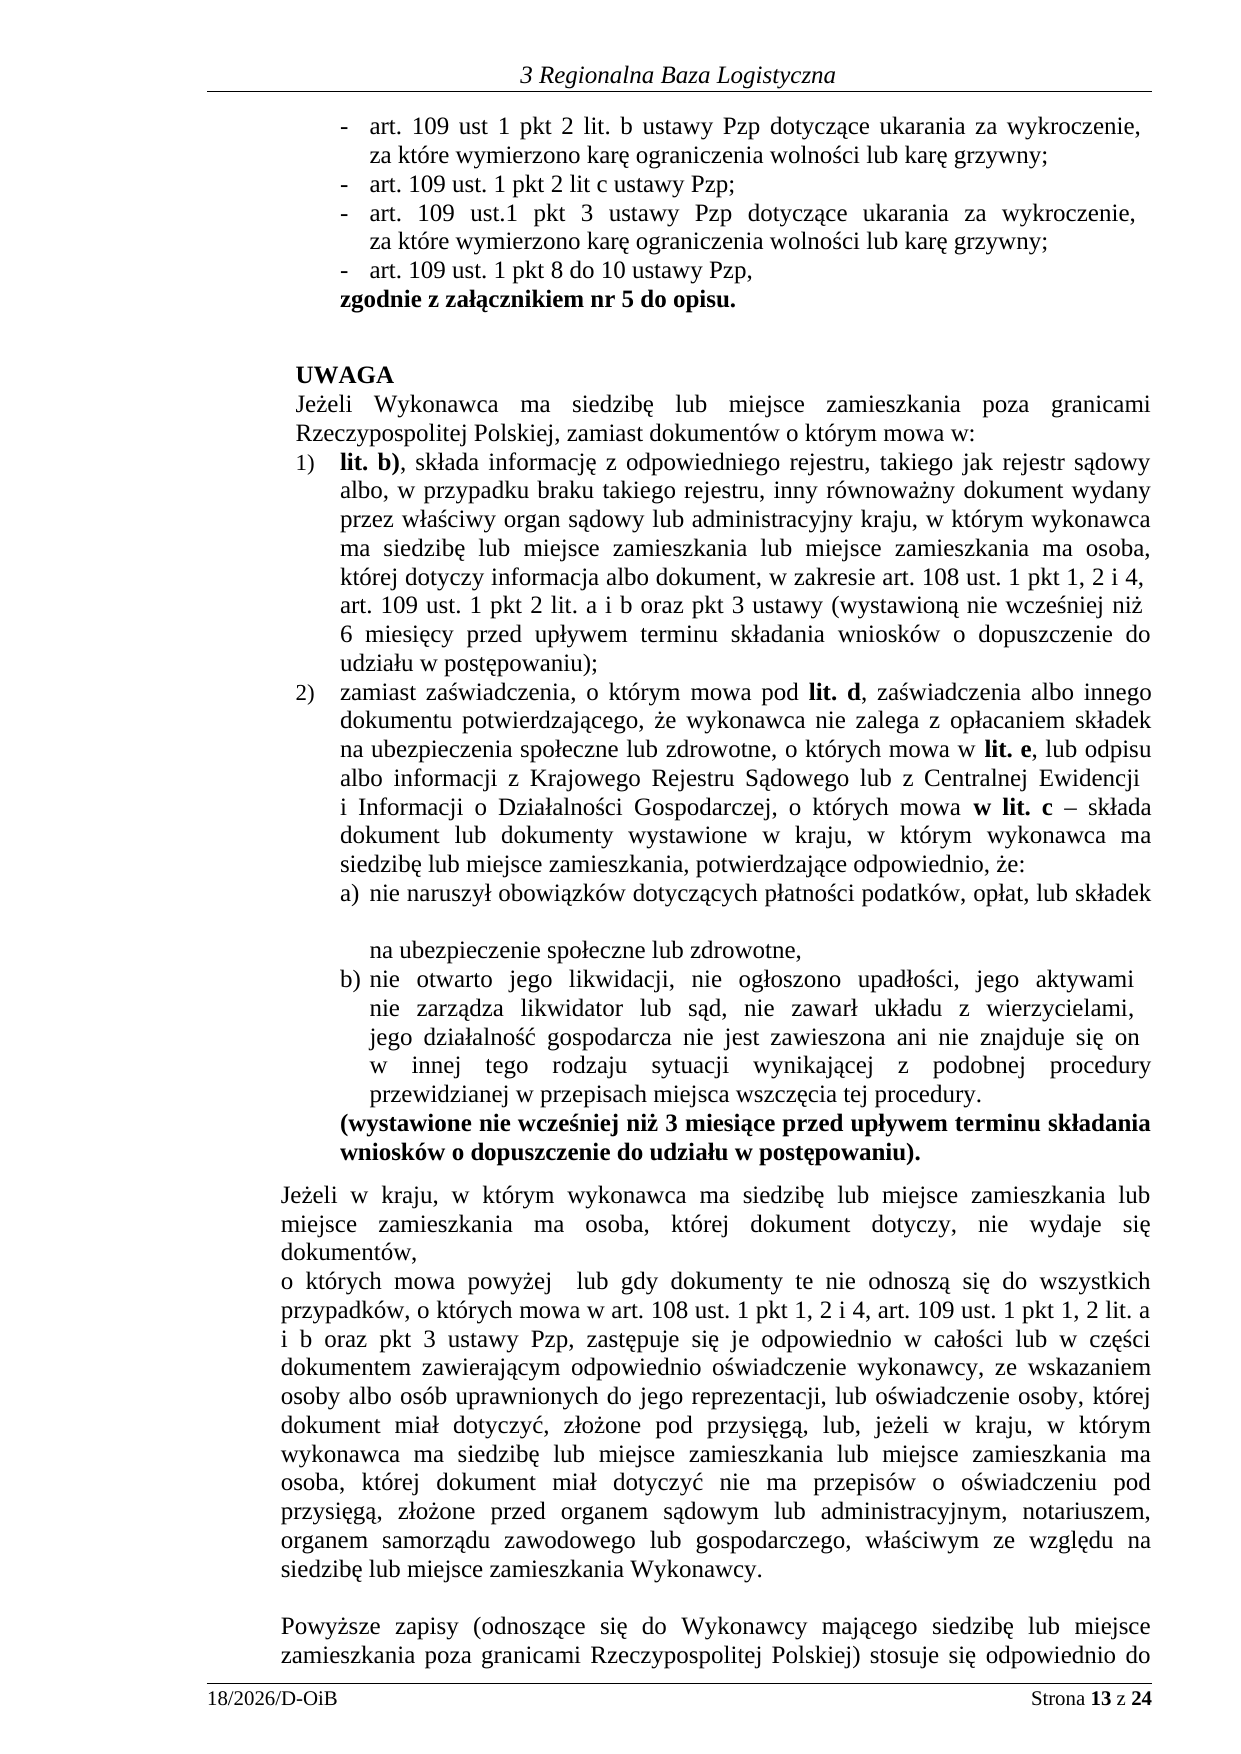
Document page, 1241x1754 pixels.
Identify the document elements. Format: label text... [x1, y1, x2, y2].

text - art. 109 ust. 1 pkt 8 do 10 ustawy Pzp, [340, 255, 1152, 284]
text - art. 109 ust. 1 pkt 2 lit c ustawy Pzp; [340, 169, 1152, 198]
text Jeżeli w kraju, w którym wykonawca ma siedzibę lub miejsce zamieszkania lub miejsce zamieszkania ma osoba, której dokument dotyczy, nie wydaje się dokumentów, o których mowa powyżej lub gdy dokumenty te nie odnoszą się do wszystkich przypadków, o których mowa w art. 108 ust. 1 pkt 1, 2 i 4, art. 109 ust. 1 pkt 1, 2 lit. a i b oraz pkt 3 ustawy Pzp, zastępuje się je odpowiednio w całości lub w części dokumentem zawierającym odpowiednio oświadczenie wykonawcy, ze wskazaniem osoby albo osób uprawnionych do jego reprezentacji, lub oświadczenie osoby, której dokument miał dotyczyć, złożone pod przysięgą, lub, jeżeli w kraju, w którym wykonawca ma siedzibę lub miejsce zamieszkania lub miejsce zamieszkania ma osoba, której dokument miał dotyczyć nie ma przepisów o oświadczeniu pod przysięgą, złożone przed organem sądowym lub administracyjnym, notariuszem, organem samorządu zawodowego lub gospodarczego, właściwym ze względu na siedzibę lub miejsce zamieszkania Wykonawcy. [281, 1180, 1152, 1582]
list nie naruszył obowiązków dotyczących płatności podatków, opłat, lub składek na ubezpieczenie społeczne lub zdrowotne, [340, 878, 1152, 964]
text (wystawione nie wcześniej niż 3 miesiące przed upływem terminu składania wniosków o dopuszczenie do udziału w postępowaniu). [340, 1108, 1152, 1166]
text Jeżeli Wykonawca ma siedzibę lub miejsce zamieszkania poza granicami Rzeczypospolitej Polskiej, zamiast dokumentów o którym mowa w: [295, 389, 1152, 447]
text zgodnie z załącznikiem nr 5 do opisu. [310, 284, 1152, 313]
text - art. 109 ust 1 pkt 2 lit. b ustawy Pzp dotyczące ukarania za wykroczenie, za które wymierzono karę ograniczenia wolności lub karę grzywny; [340, 111, 1152, 169]
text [281, 1611, 1152, 1669]
list zamiast zaświadczenia, o którym mowa pod lit. d, zaświadczenia albo innego dokumentu potwierdzającego, że wykonawca nie zalega z opłacaniem składek na ubezpieczenia społeczne lub zdrowotne, o których mowa w lit. e, lub odpisu albo informacji z Krajowego Rejestru Sądowego lub z Centralnej Ewidencji i Informacji o Działalności Gospodarczej, o których mowa w lit. c – składa dokument lub dokumenty wystawione w kraju, w którym wykonawca ma siedzibę lub miejsce zamieszkania, potwierdzające odpowiednio, że: [295, 677, 1152, 878]
text UWAGA [295, 361, 1152, 389]
list nie otwarto jego likwidacji, nie ogłoszono upadłości, jego aktywami nie zarządza likwidator lub sąd, nie zawarł układu z wierzycielami, jego działalność gospodarcza nie jest zawieszona ani nie znajduje się on w innej tego rodzaju sytuacji wynikającej z podobnej procedury przewidzianej w przepisach miejsca wszczęcia tej procedury. [340, 964, 1152, 1108]
text - art. 109 ust.1 pkt 3 ustawy Pzp dotyczące ukarania za wykroczenie, za które wymierzono karę ograniczenia wolności lub karę grzywny; [340, 198, 1152, 255]
list lit. b), składa informację z odpowiedniego rejestru, takiego jak rejestr sądowy albo, w przypadku braku takiego rejestru, inny równoważny dokument wydany przez właściwy organ sądowy lub administracyjny kraju, w którym wykonawca ma siedzibę lub miejsce zamieszkania lub miejsce zamieszkania ma osoba, której dotyczy informacja albo dokument, w zakresie art. 108 ust. 1 pkt 1, 2 i 4, art. 109 ust. 1 pkt 2 lit. a i b oraz pkt 3 ustawy (wystawioną nie wcześniej niż 6 miesięcy przed upływem terminu składania wniosków o dopuszczenie do udziału w postępowaniu); [295, 447, 1152, 677]
